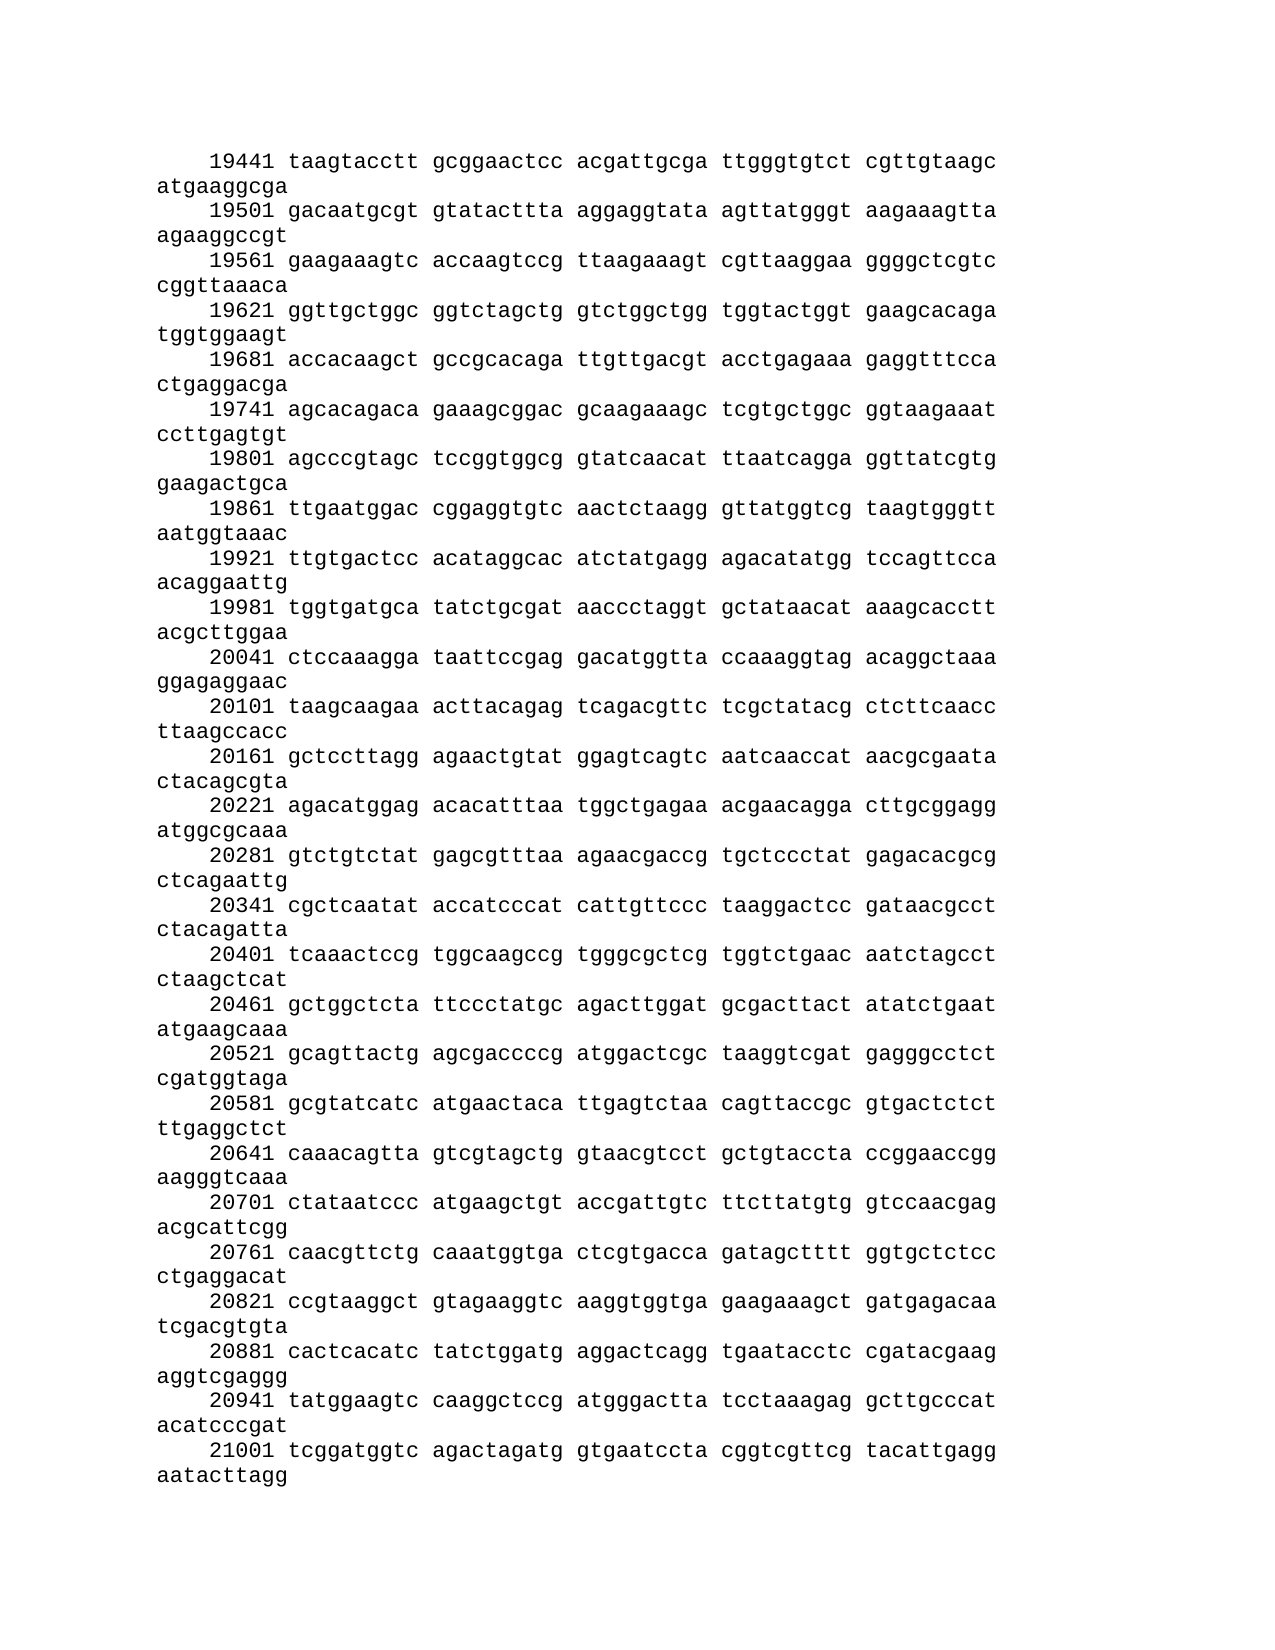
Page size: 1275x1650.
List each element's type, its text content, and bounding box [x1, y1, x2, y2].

text 19501 gacaatgcgt gtatacttta aggaggtata agttatgggt aagaaagtta agaaggccgt [156, 199, 1118, 249]
text 20341 cgctcaatat accatcccat cattgttccc taaggactcc gataacgcct ctacagatta [156, 894, 1118, 943]
text 20641 caaacagtta gtcgtagctg gtaacgtcct gctgtaccta ccggaaccgg aagggtcaaa [156, 1142, 1118, 1191]
text 20701 ctataatccc atgaagctgt accgattgtc ttcttatgtg gtccaacgag acgcattcgg [156, 1191, 1118, 1241]
text 19981 tggtgatgca tatctgcgat aaccctaggt gctataacat aaagcacctt acgcttggaa [156, 596, 1118, 646]
text 19801 agcccgtagc tccggtggcg gtatcaacat ttaatcagga ggttatcgtg gaagactgca [156, 447, 1118, 497]
text 20941 tatggaagtc caaggctccg atgggactta tcctaaagag gcttgcccat acatcccgat [156, 1389, 1118, 1439]
text 20881 cactcacatc tatctggatg aggactcagg tgaatacctc cgatacgaag aggtcgaggg [156, 1340, 1118, 1389]
text 20821 ccgtaaggct gtagaaggtc aaggtggtga gaagaaagct gatgagacaa tcgacgtgta [156, 1290, 1118, 1340]
text 20041 ctccaaagga taattccgag gacatggtta ccaaaggtag acaggctaaa ggagaggaac [156, 646, 1118, 695]
text 19441 taagtacctt gcggaactcc acgattgcga ttgggtgtct cgttgtaagc atgaaggcga [156, 150, 1118, 199]
text 19921 ttgtgactcc acataggcac atctatgagg agacatatgg tccagttcca acaggaattg [156, 547, 1118, 596]
text 20401 tcaaactccg tggcaagccg tgggcgctcg tggtctgaac aatctagcct ctaagctcat [156, 943, 1118, 993]
text 19681 accacaagct gccgcacaga ttgttgacgt acctgagaaa gaggtttcca ctgaggacga [156, 348, 1118, 398]
text 20221 agacatggag acacatttaa tggctgagaa acgaacagga cttgcggagg atggcgcaaa [156, 794, 1118, 844]
text 20521 gcagttactg agcgaccccg atggactcgc taaggtcgat gagggcctct cgatggtaga [156, 1042, 1118, 1092]
text 20101 taagcaagaa acttacagag tcagacgttc tcgctatacg ctcttcaacc ttaagccacc [156, 695, 1118, 745]
text 20161 gctccttagg agaactgtat ggagtcagtc aatcaaccat aacgcgaata ctacagcgta [156, 745, 1118, 794]
text 20281 gtctgtctat gagcgtttaa agaacgaccg tgctccctat gagacacgcg ctcagaattg [156, 844, 1118, 894]
text 20581 gcgtatcatc atgaactaca ttgagtctaa cagttaccgc gtgactctct ttgaggctct [156, 1092, 1118, 1142]
text 20461 gctggctcta ttccctatgc agacttggat gcgacttact atatctgaat atgaagcaaa [156, 993, 1118, 1042]
text 21001 tcggatggtc agactagatg gtgaatccta cggtcgttcg tacattgagg aatacttagg [156, 1439, 1118, 1489]
text 19621 ggttgctggc ggtctagctg gtctggctgg tggtactggt gaagcacaga tggtggaagt [156, 299, 1118, 348]
text 19741 agcacagaca gaaagcggac gcaagaaagc tcgtgctggc ggtaagaaat ccttgagtgt [156, 398, 1118, 447]
text 19561 gaagaaagtc accaagtccg ttaagaaagt cgttaaggaa ggggctcgtc cggttaaaca [156, 249, 1118, 299]
text 19861 ttgaatggac cggaggtgtc aactctaagg gttatggtcg taagtgggtt aatggtaaac [156, 497, 1118, 547]
text 20761 caacgttctg caaatggtga ctcgtgacca gatagctttt ggtgctctcc ctgaggacat [156, 1241, 1118, 1290]
